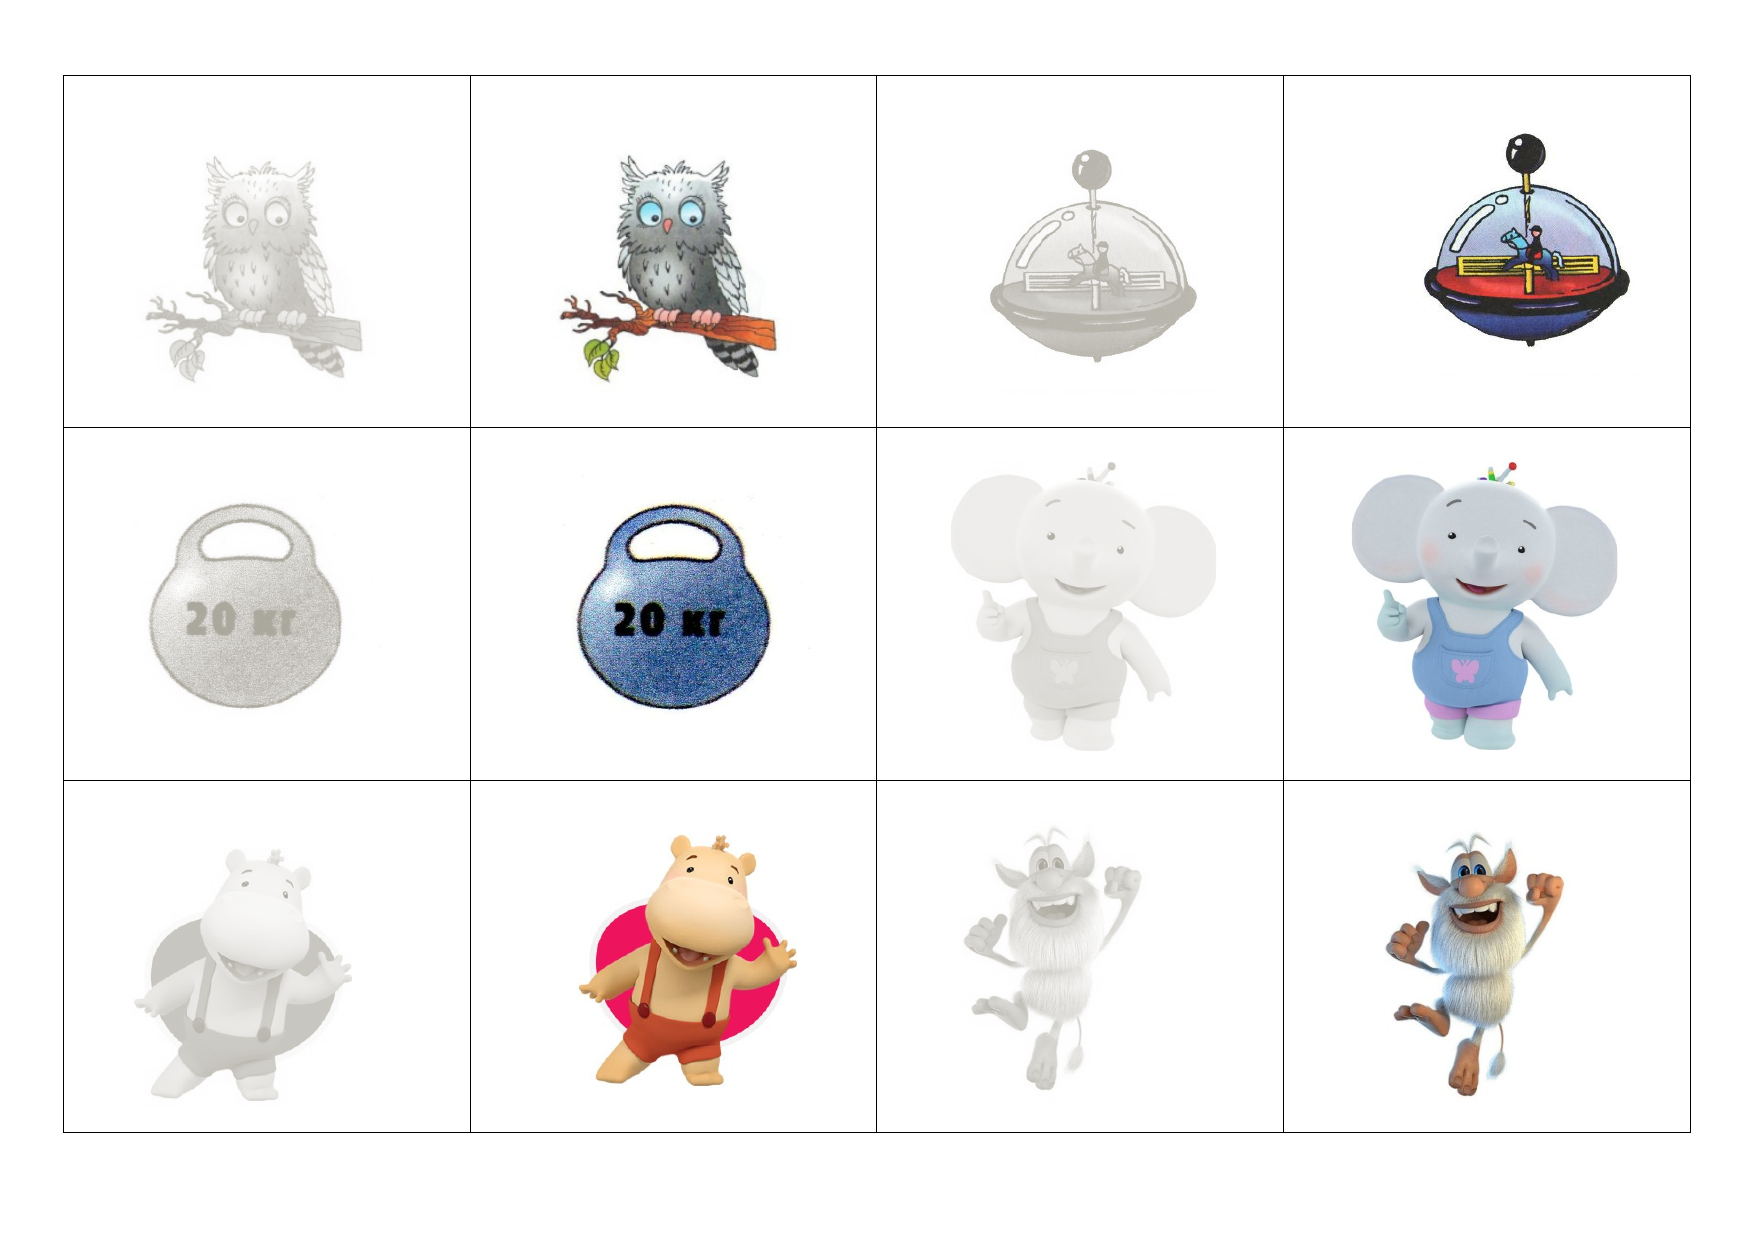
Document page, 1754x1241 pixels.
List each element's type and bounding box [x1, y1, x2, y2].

picture [1335, 828, 1618, 1110]
table_cell [877, 781, 1283, 1132]
picture [1351, 462, 1618, 750]
picture [551, 821, 826, 1096]
table_cell [1284, 781, 1690, 1132]
table_cell [471, 428, 876, 779]
table_cell [1284, 76, 1690, 427]
table_cell [877, 428, 1283, 779]
table_cell [1284, 428, 1690, 779]
picture [541, 475, 826, 719]
table_cell [471, 76, 876, 427]
table_cell [64, 76, 470, 427]
picture [523, 140, 812, 392]
picture [1402, 117, 1650, 377]
table_cell [64, 781, 470, 1132]
table_cell [471, 781, 876, 1132]
table_cell [877, 76, 1283, 427]
table_cell [64, 428, 470, 779]
